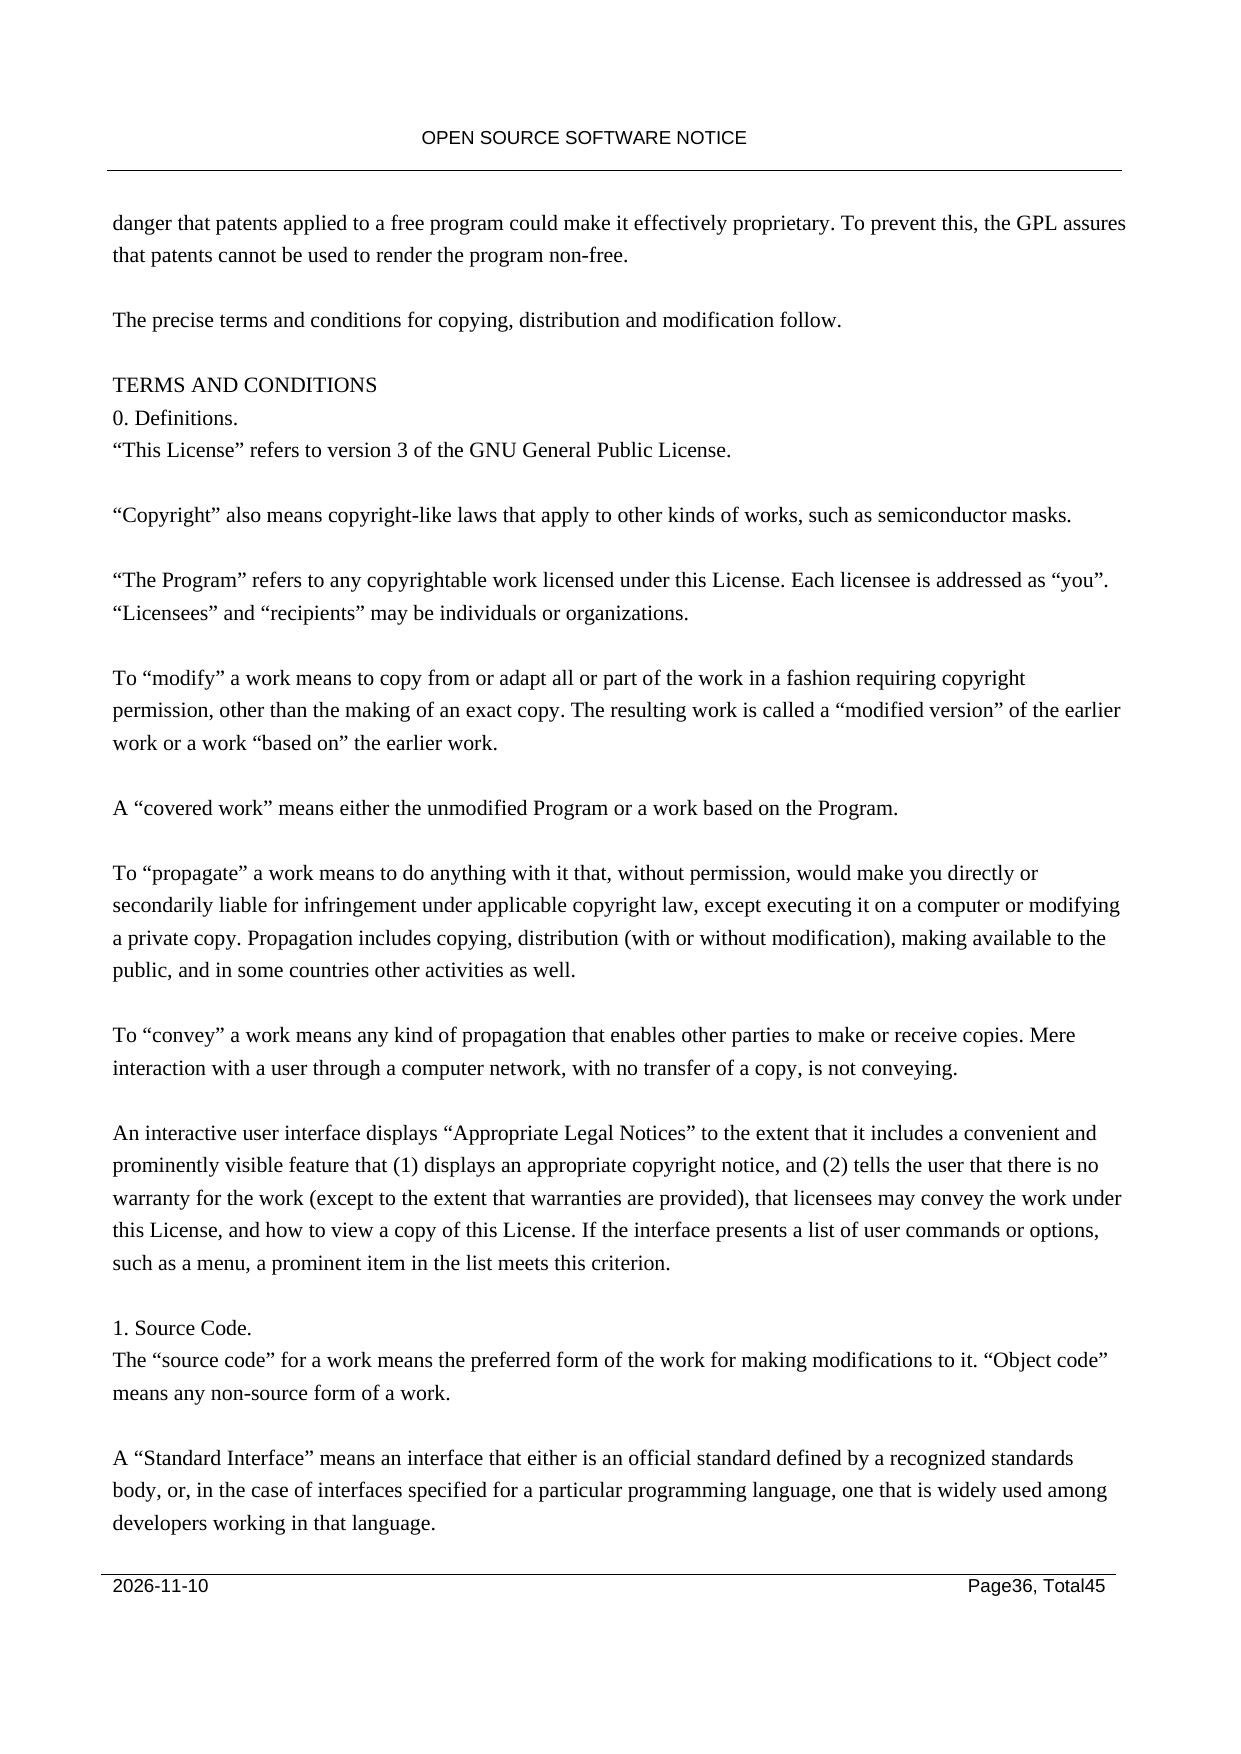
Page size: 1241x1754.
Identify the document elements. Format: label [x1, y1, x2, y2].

text [112, 206, 1128, 1539]
